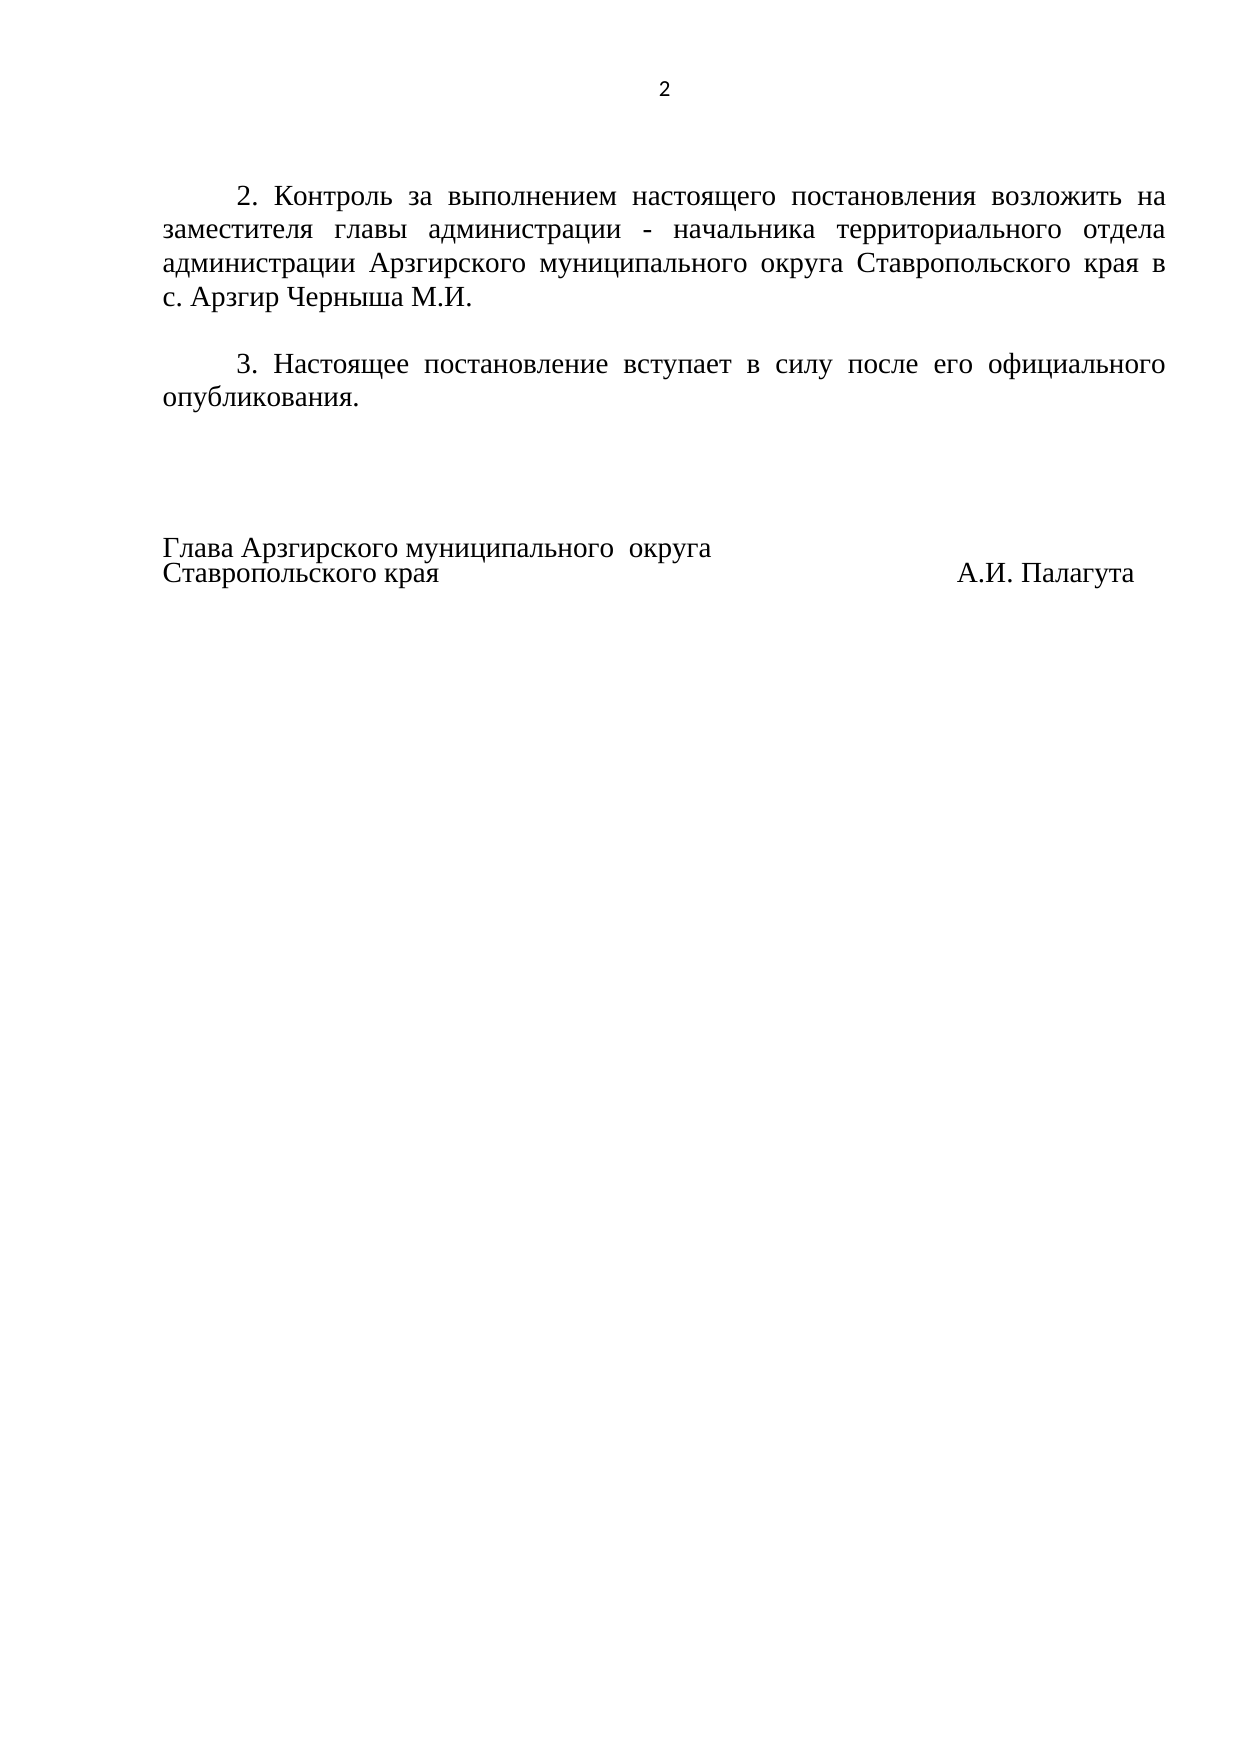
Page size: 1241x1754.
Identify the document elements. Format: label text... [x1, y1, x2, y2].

text Глава Арзгирского муниципального округа [162, 538, 1167, 563]
text 3. Настоящее постановление вступает в силу после его официального опубликования. [162, 346, 1167, 413]
list 2. Контроль за выполнением настоящего постановления возложить на заместителя главы администрации - начальника территориального отдела администрации Арзгирского муниципального округа Ставропольского края в с. Арзгир Черныша М.И. [162, 178, 1167, 312]
text Ставропольского края А.И. Палагута [162, 563, 1167, 588]
